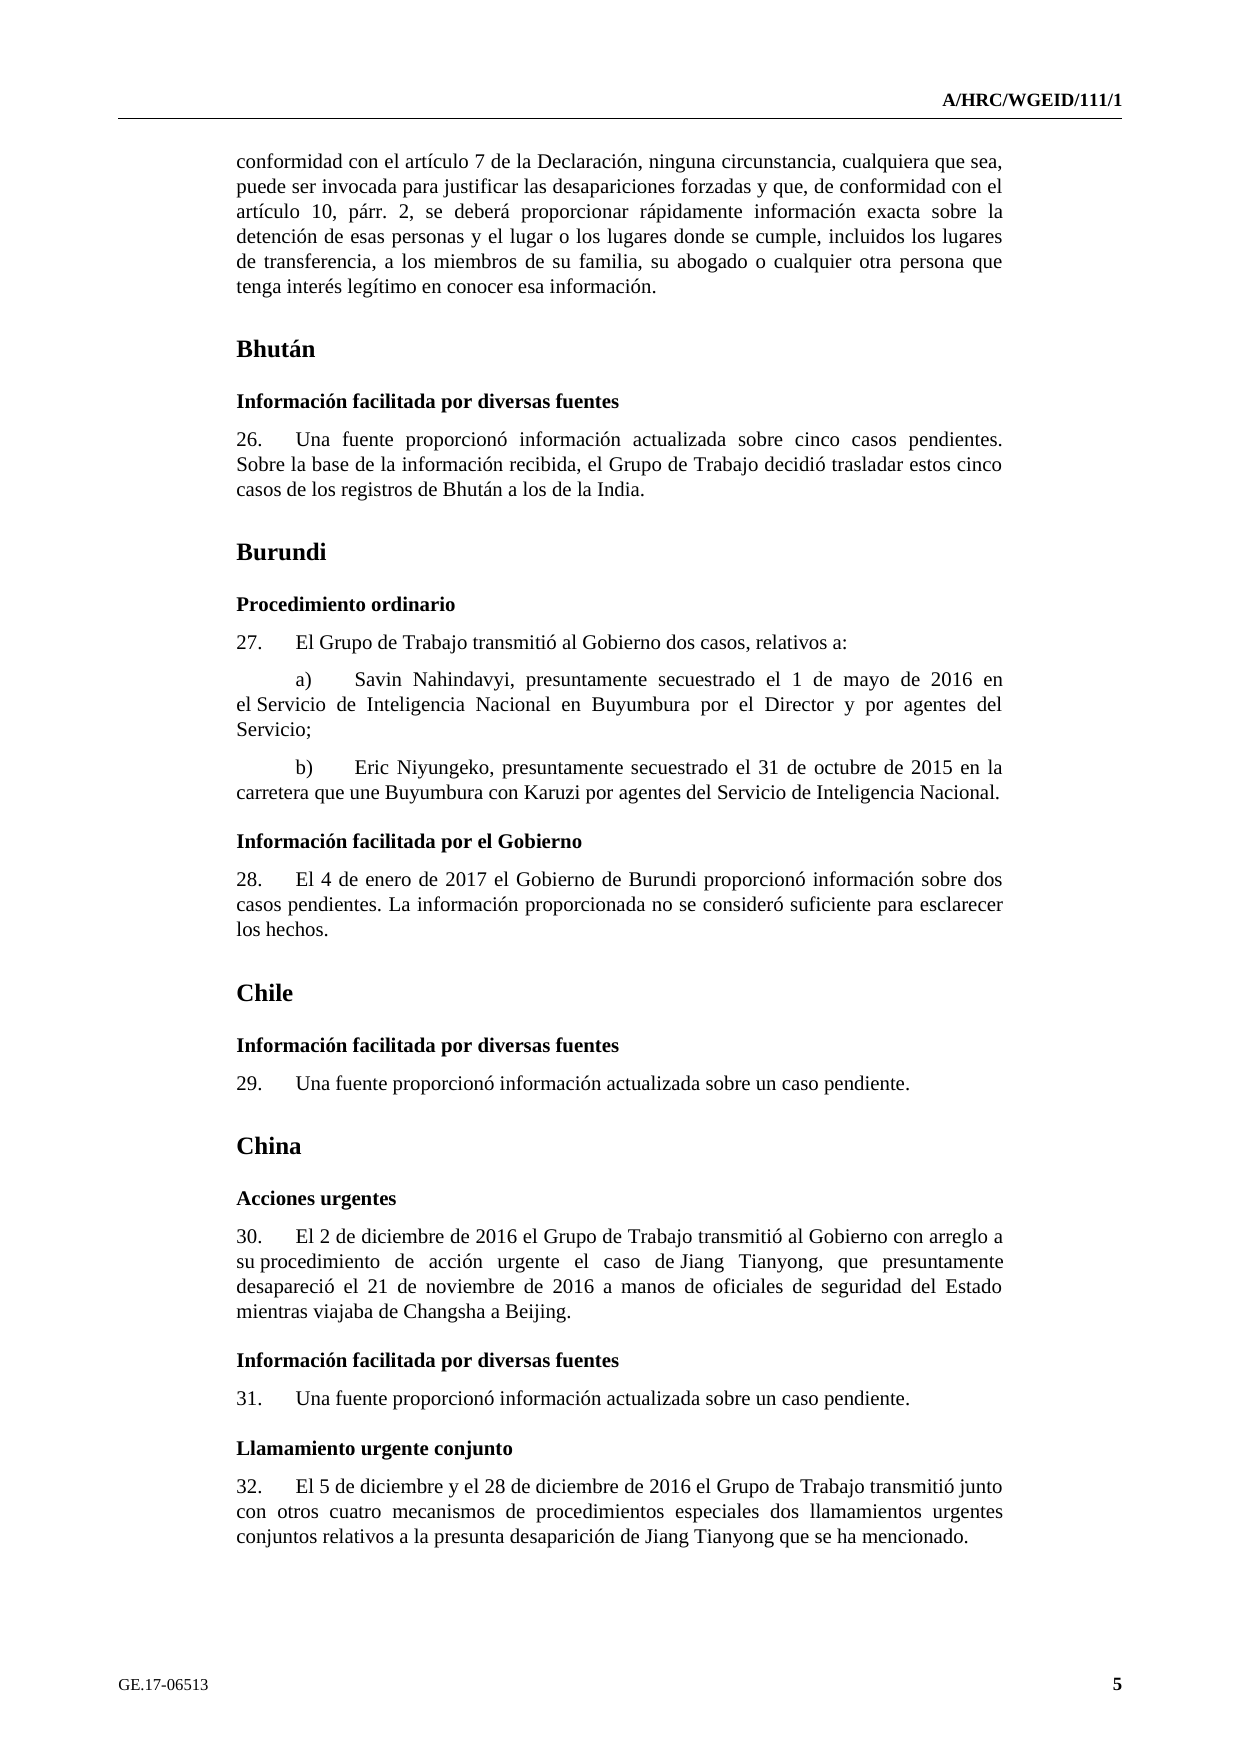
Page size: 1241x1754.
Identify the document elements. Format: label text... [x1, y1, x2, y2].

text 26. Una fuente proporcionó información actualizada sobre cinco casos pendientes. Sobre la base de la información recibida, el Grupo de Trabajo decidió trasladar estos cinco casos de los registros de Bhután a los de la India. [236, 426, 1004, 501]
text 31. Una fuente proporcionó información actualizada sobre un caso pendiente. [236, 1385, 1004, 1410]
text Llamamiento urgente conjunto [118, 1435, 1004, 1460]
text 27. El Grupo de Trabajo transmitió al Gobierno dos casos, relativos a: [236, 629, 1004, 654]
text Bhután [118, 335, 1004, 363]
text Acciones urgentes [118, 1185, 1004, 1210]
text Procedimiento ordinario [118, 591, 1004, 616]
text Burundi [118, 538, 1004, 566]
text b) Eric Niyungeko, presuntamente secuestrado el 31 de octubre de 2015 en la carretera que une Buyumbura con Karuzi por agentes del Servicio de Inteligencia Nacional. [236, 754, 1004, 804]
text a) Savin Nahindavyi, presuntamente secuestrado el 1 de mayo de 2016 en el Servicio de Inteligencia Nacional en Buyumbura por el Director y por agentes del Servicio; [236, 666, 1004, 741]
text Información facilitada por diversas fuentes [118, 1032, 1004, 1057]
text 29. Una fuente proporcionó información actualizada sobre un caso pendiente. [236, 1069, 1004, 1094]
text 28. El 4 de enero de 2017 el Gobierno de Burundi proporcionó información sobre dos casos pendientes. La información proporcionada no se consideró suficiente para esclarecer los hechos. [236, 866, 1004, 941]
text Información facilitada por diversas fuentes [118, 388, 1004, 413]
text 32. El 5 de diciembre y el 28 de diciembre de 2016 el Grupo de Trabajo transmitió junto con otros cuatro mecanismos de procedimientos especiales dos llamamientos urgentes conjuntos relativos a la presunta desaparición de Jiang Tianyong que se ha mencionado. [236, 1473, 1004, 1548]
text China [118, 1132, 1004, 1160]
text Chile [118, 979, 1004, 1007]
text 30. El 2 de diciembre de 2016 el Grupo de Trabajo transmitió al Gobierno con arreglo a su procedimiento de acción urgente el caso de Jiang Tianyong, que presuntamente desapareció el 21 de noviembre de 2016 a manos de oficiales de seguridad del Estado mientras viajaba de Changsha a Beijing. [236, 1223, 1004, 1323]
text Información facilitada por el Gobierno [118, 829, 1004, 854]
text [236, 148, 1004, 298]
text Información facilitada por diversas fuentes [118, 1348, 1004, 1373]
